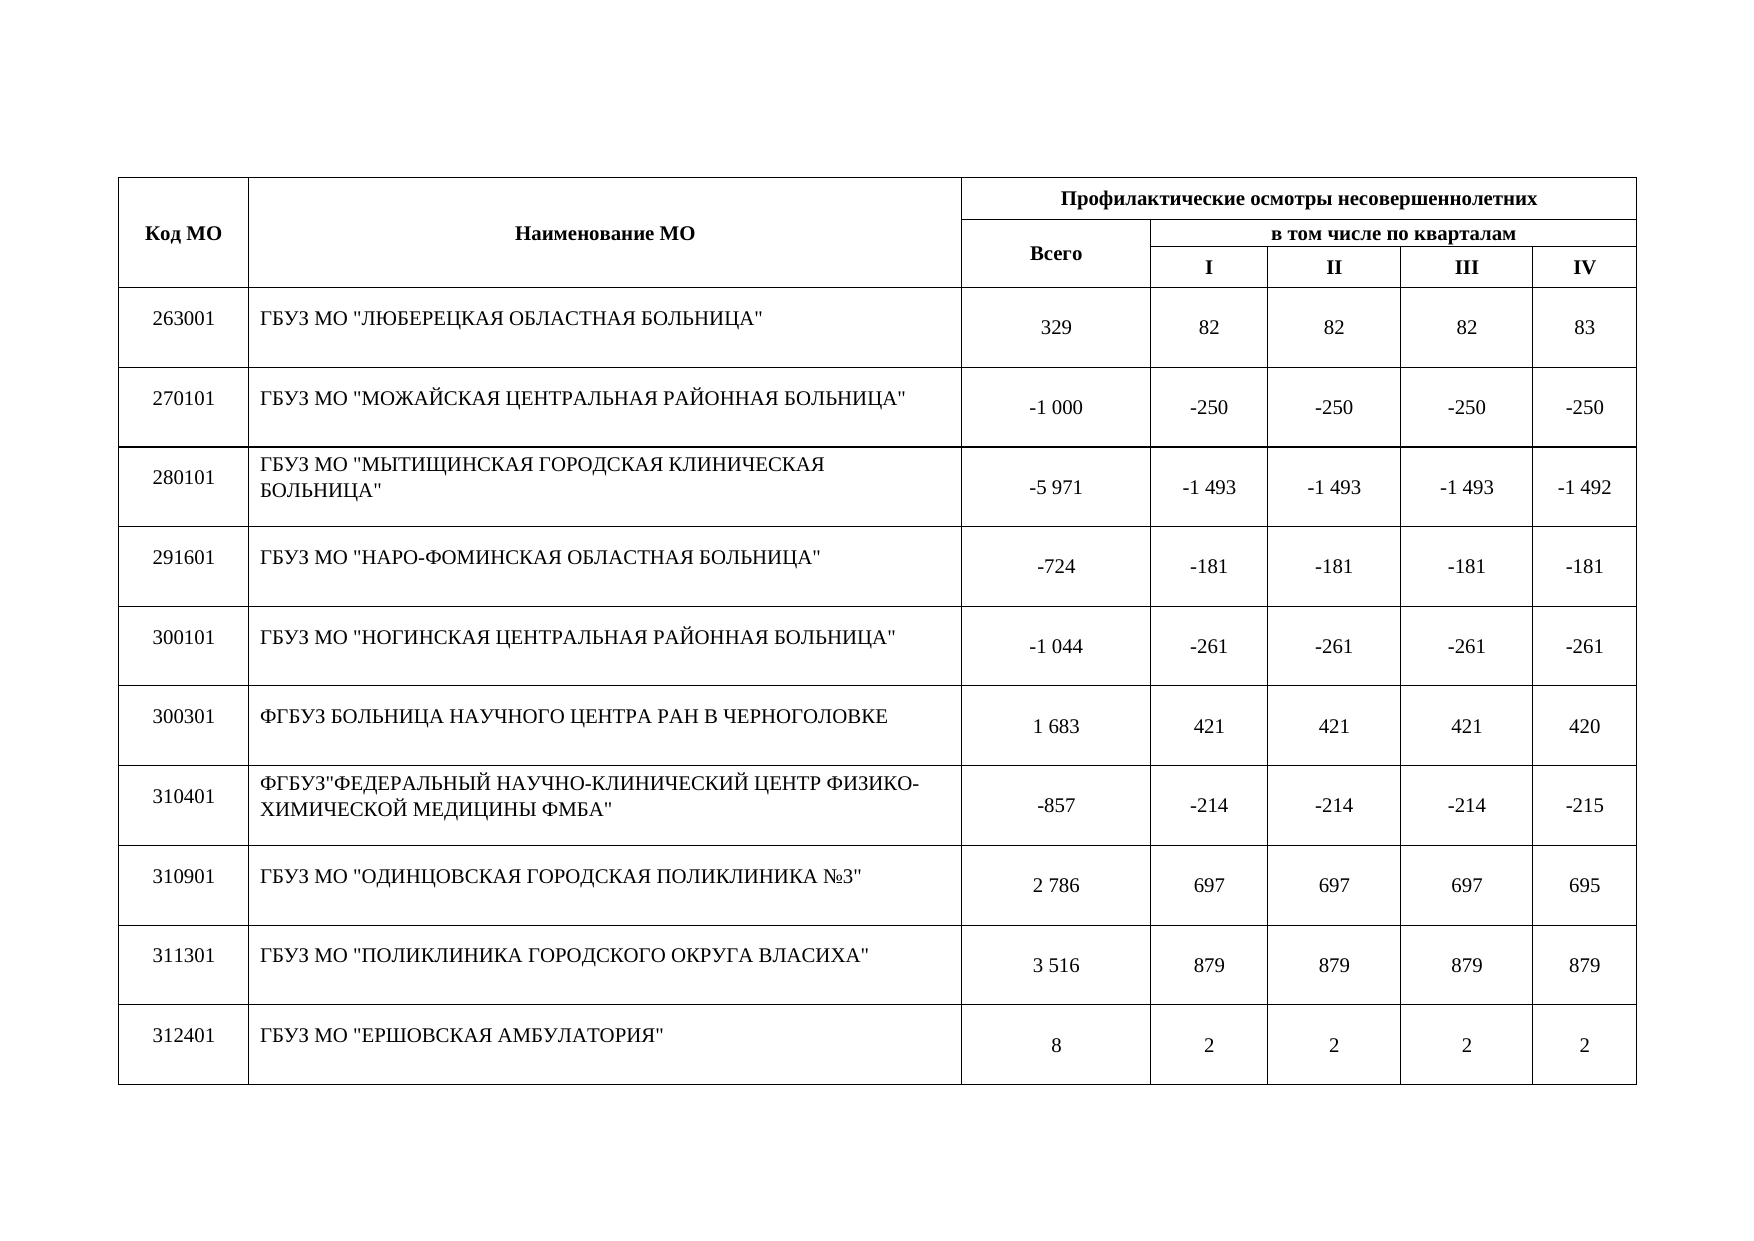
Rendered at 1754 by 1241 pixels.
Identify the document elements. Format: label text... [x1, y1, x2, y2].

table_cell 879 [1401, 926, 1532, 1004]
table_cell 879 [1533, 926, 1636, 1004]
table_cell -261 [1401, 607, 1532, 685]
table_cell -181 [1533, 527, 1636, 606]
table_cell 697 [1401, 846, 1532, 924]
table_cell II [1268, 247, 1400, 287]
table_cell 82 [1268, 288, 1400, 367]
table_cell III [1401, 247, 1532, 287]
table_cell ГБУЗ МО "ЕРШОВСКАЯ АМБУЛАТОРИЯ" [249, 1005, 961, 1084]
table_cell -1 493 [1268, 448, 1400, 526]
table_cell -250 [1401, 368, 1532, 446]
table_cell 300101 [119, 607, 248, 685]
table_cell -1 000 [962, 368, 1150, 446]
table_cell 329 [962, 288, 1150, 367]
table_cell 310401 [119, 766, 248, 845]
table_cell -261 [1533, 607, 1636, 685]
table_cell 879 [1268, 926, 1400, 1004]
table_cell -1 493 [1151, 448, 1267, 526]
table_cell 879 [1151, 926, 1267, 1004]
table_cell I [1151, 247, 1267, 287]
table_cell -214 [1401, 766, 1532, 845]
table_cell 291601 [119, 527, 248, 606]
table_cell ГБУЗ МО "МОЖАЙСКАЯ ЦЕНТРАЛЬНАЯ РАЙОННАЯ БОЛЬНИЦА" [249, 368, 961, 446]
table_cell 263001 [119, 288, 248, 367]
table_cell IV [1533, 247, 1636, 287]
table_cell 2 [1268, 1005, 1400, 1084]
table_cell -1 044 [962, 607, 1150, 685]
table_header Наименование МО [249, 178, 961, 287]
table_cell 695 [1533, 846, 1636, 924]
table_cell ГБУЗ МО "ЛЮБЕРЕЦКАЯ ОБЛАСТНАЯ БОЛЬНИЦА" [249, 288, 961, 367]
table_cell -1 492 [1533, 448, 1636, 526]
table_cell 421 [1151, 686, 1267, 765]
table_cell 310901 [119, 846, 248, 924]
table_cell Всего [962, 220, 1150, 287]
table_cell -214 [1151, 766, 1267, 845]
table_cell -857 [962, 766, 1150, 845]
table_cell ГБУЗ МО "ПОЛИКЛИНИКА ГОРОДСКОГО ОКРУГА ВЛАСИХА" [249, 926, 961, 1004]
table_cell -181 [1268, 527, 1400, 606]
table_cell 697 [1268, 846, 1400, 924]
table_header Код МО [119, 178, 248, 287]
table_cell ФГБУЗ БОЛЬНИЦА НАУЧНОГО ЦЕНТРА РАН В ЧЕРНОГОЛОВКЕ [249, 686, 961, 765]
table_cell -1 493 [1401, 448, 1532, 526]
table_cell -214 [1268, 766, 1400, 845]
table_cell -250 [1151, 368, 1267, 446]
table_cell ГБУЗ МО "МЫТИЩИНСКАЯ ГОРОДСКАЯ КЛИНИЧЕСКАЯ БОЛЬНИЦА" [249, 448, 961, 526]
table_cell 2 [1401, 1005, 1532, 1084]
table_cell -250 [1268, 368, 1400, 446]
table_cell 311301 [119, 926, 248, 1004]
table_cell -250 [1533, 368, 1636, 446]
table_header Профилактические осмотры несовершеннолетних [962, 178, 1636, 218]
table_cell 280101 [119, 448, 248, 526]
table_cell -181 [1151, 527, 1267, 606]
table_cell -261 [1151, 607, 1267, 685]
table_cell 82 [1401, 288, 1532, 367]
table_cell ГБУЗ МО "НАРО-ФОМИНСКАЯ ОБЛАСТНАЯ БОЛЬНИЦА" [249, 527, 961, 606]
table_cell -181 [1401, 527, 1532, 606]
table_cell 420 [1533, 686, 1636, 765]
table_cell -215 [1533, 766, 1636, 845]
table_cell 270101 [119, 368, 248, 446]
table_cell ФГБУЗ"ФЕДЕРАЛЬНЫЙ НАУЧНО-КЛИНИЧЕСКИЙ ЦЕНТР ФИЗИКО-ХИМИЧЕСКОЙ МЕДИЦИНЫ ФМБА" [249, 766, 961, 845]
table_cell 1 683 [962, 686, 1150, 765]
table_cell ГБУЗ МО "НОГИНСКАЯ ЦЕНТРАЛЬНАЯ РАЙОННАЯ БОЛЬНИЦА" [249, 607, 961, 685]
table_cell 2 [1151, 1005, 1267, 1084]
table_cell в том числе по кварталам [1151, 220, 1636, 246]
table_cell 2 786 [962, 846, 1150, 924]
table_cell 300301 [119, 686, 248, 765]
table_cell 421 [1268, 686, 1400, 765]
table_cell -5 971 [962, 448, 1150, 526]
table_cell -261 [1268, 607, 1400, 685]
table_cell -724 [962, 527, 1150, 606]
table_cell 8 [962, 1005, 1150, 1084]
table_cell ГБУЗ МО "ОДИНЦОВСКАЯ ГОРОДСКАЯ ПОЛИКЛИНИКА №3" [249, 846, 961, 924]
table_cell 421 [1401, 686, 1532, 765]
table_cell 2 [1533, 1005, 1636, 1084]
table_cell 312401 [119, 1005, 248, 1084]
table_cell 3 516 [962, 926, 1150, 1004]
table_cell 697 [1151, 846, 1267, 924]
table_cell 82 [1151, 288, 1267, 367]
table_cell 83 [1533, 288, 1636, 367]
